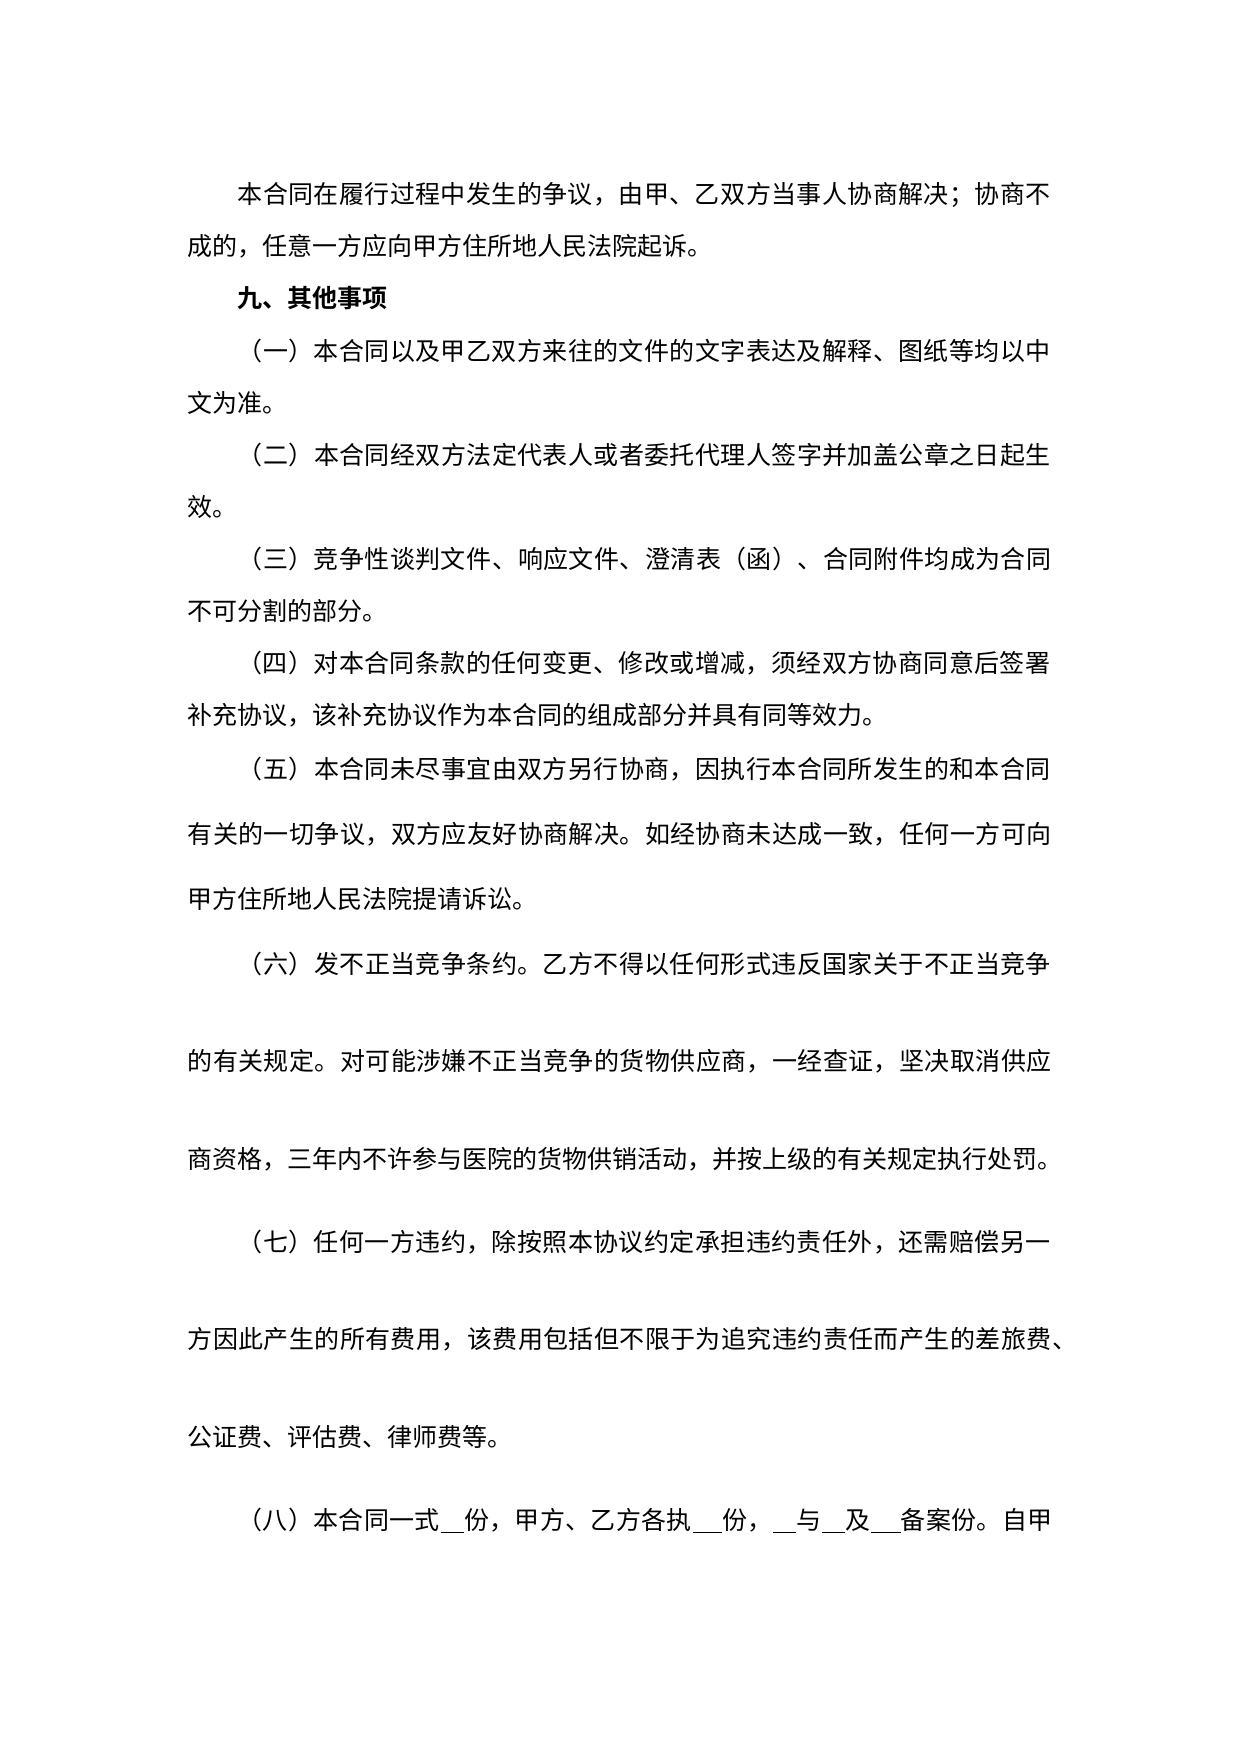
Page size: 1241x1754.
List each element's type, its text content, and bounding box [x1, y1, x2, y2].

text 九、其他事项 [187, 266, 1053, 318]
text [187, 1486, 1053, 1551]
text 本合同在履行过程中发生的争议，由甲、乙双方当事人协商解决；协商不成的，任意一方应向甲方住所地人民法院起诉。 [187, 162, 1053, 266]
text （一）本合同以及甲乙双方来往的文件的文字表达及解释、图纸等均以中文为准。 [187, 318, 1053, 422]
text （五）本合同未尽事宜由双方另行协商，因执行本合同所发生的和本合同有关的一切争议，双方应友好协商解决。如经协商未达成一致，任何一方可向甲方住所地人民法院提请诉讼。 [187, 735, 1053, 930]
text （六）发不正当竞争条约。乙方不得以任何形式违反国家关于不正当竞争的有关规定。对可能涉嫌不正当竞争的货物供应商，一经查证，坚决取消供应商资格，三年内不许参与医院的货物供销活动，并按上级的有关规定执行处罚。 [187, 930, 1053, 1190]
text （七）任何一方违约，除按照本协议约定承担违约责任外，还需赔偿另一方因此产生的所有费用，该费用包括但不限于为追究违约责任而产生的差旅费、公证费、评估费、律师费等。 [187, 1208, 1053, 1468]
text （三）竞争性谈判文件、响应文件、澄清表（函）、合同附件均成为合同不可分割的部分。 [187, 527, 1053, 631]
text （四）对本合同条款的任何变更、修改或增减，须经双方协商同意后签署补充协议，该补充协议作为本合同的组成部分并具有同等效力。 [187, 631, 1053, 735]
text （二）本合同经双方法定代表人或者委托代理人签字并加盖公章之日起生效。 [187, 422, 1053, 527]
